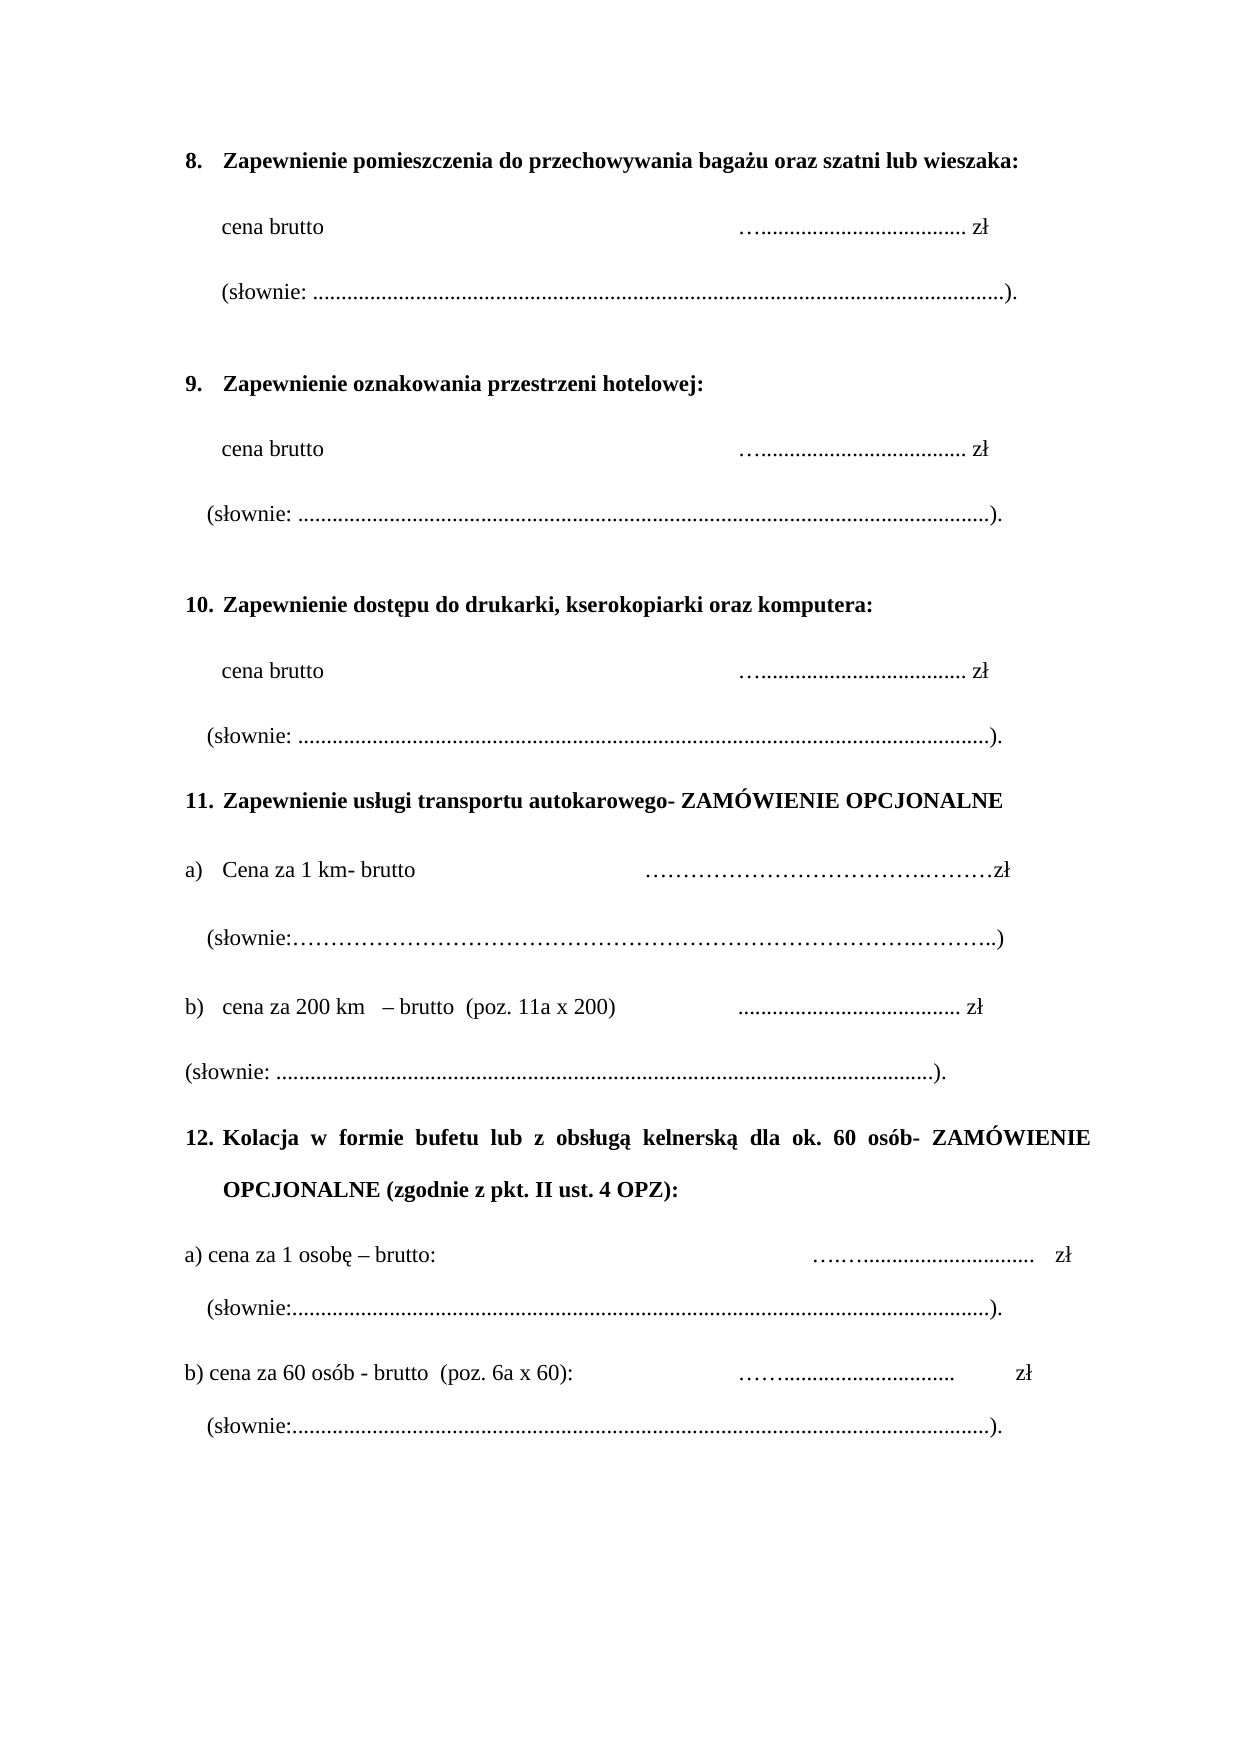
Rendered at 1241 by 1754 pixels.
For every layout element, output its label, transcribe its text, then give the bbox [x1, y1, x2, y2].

text a) cena za 1 osobę – brutto: ….….............................. zł (słownie:..........................................................................................................................). [184, 1241, 1093, 1321]
text (słownie:……………………………………………………………………….………..) [207, 924, 1093, 951]
list Cena za 1 km- brutto ……………………………….………zł [185, 856, 1093, 882]
text (słownie: .........................................................................................................................). [207, 500, 1093, 526]
list Zapewnienie oznakowania przestrzeni hotelowej: [185, 369, 1093, 396]
list cena za 200 km – brutto (poz. 11a x 200) ....................................... zł [185, 993, 1093, 1019]
text cena brutto ….................................... zł [221, 435, 1093, 461]
text (słownie: ...................................................................................................................). [185, 1058, 1093, 1085]
list Kolacja w formie bufetu lub z obsługą kelnerską dla ok. 60 osób- ZAMÓWIENIE OPCJONALNE (zgodnie z pkt. II ust. 4 OPZ): [185, 1123, 1093, 1203]
text cena brutto ….................................... zł [221, 213, 1093, 239]
list Zapewnienie usługi transportu autokarowego- ZAMÓWIENIE OPCJONALNE [185, 787, 1093, 813]
list Zapewnienie pomieszczenia do przechowywania bagażu oraz szatni lub wieszaka: [185, 148, 1093, 174]
text cena brutto ….................................... zł [221, 657, 1093, 683]
list Zapewnienie dostępu do drukarki, kserokopiarki oraz komputera: [185, 592, 1093, 618]
text (słownie: .........................................................................................................................). [207, 722, 1093, 748]
text b) cena za 60 osób - brutto (poz. 6a x 60): …….............................. zł (słownie:..........................................................................................................................). [184, 1359, 1093, 1438]
text (słownie: .........................................................................................................................). [221, 278, 1093, 304]
